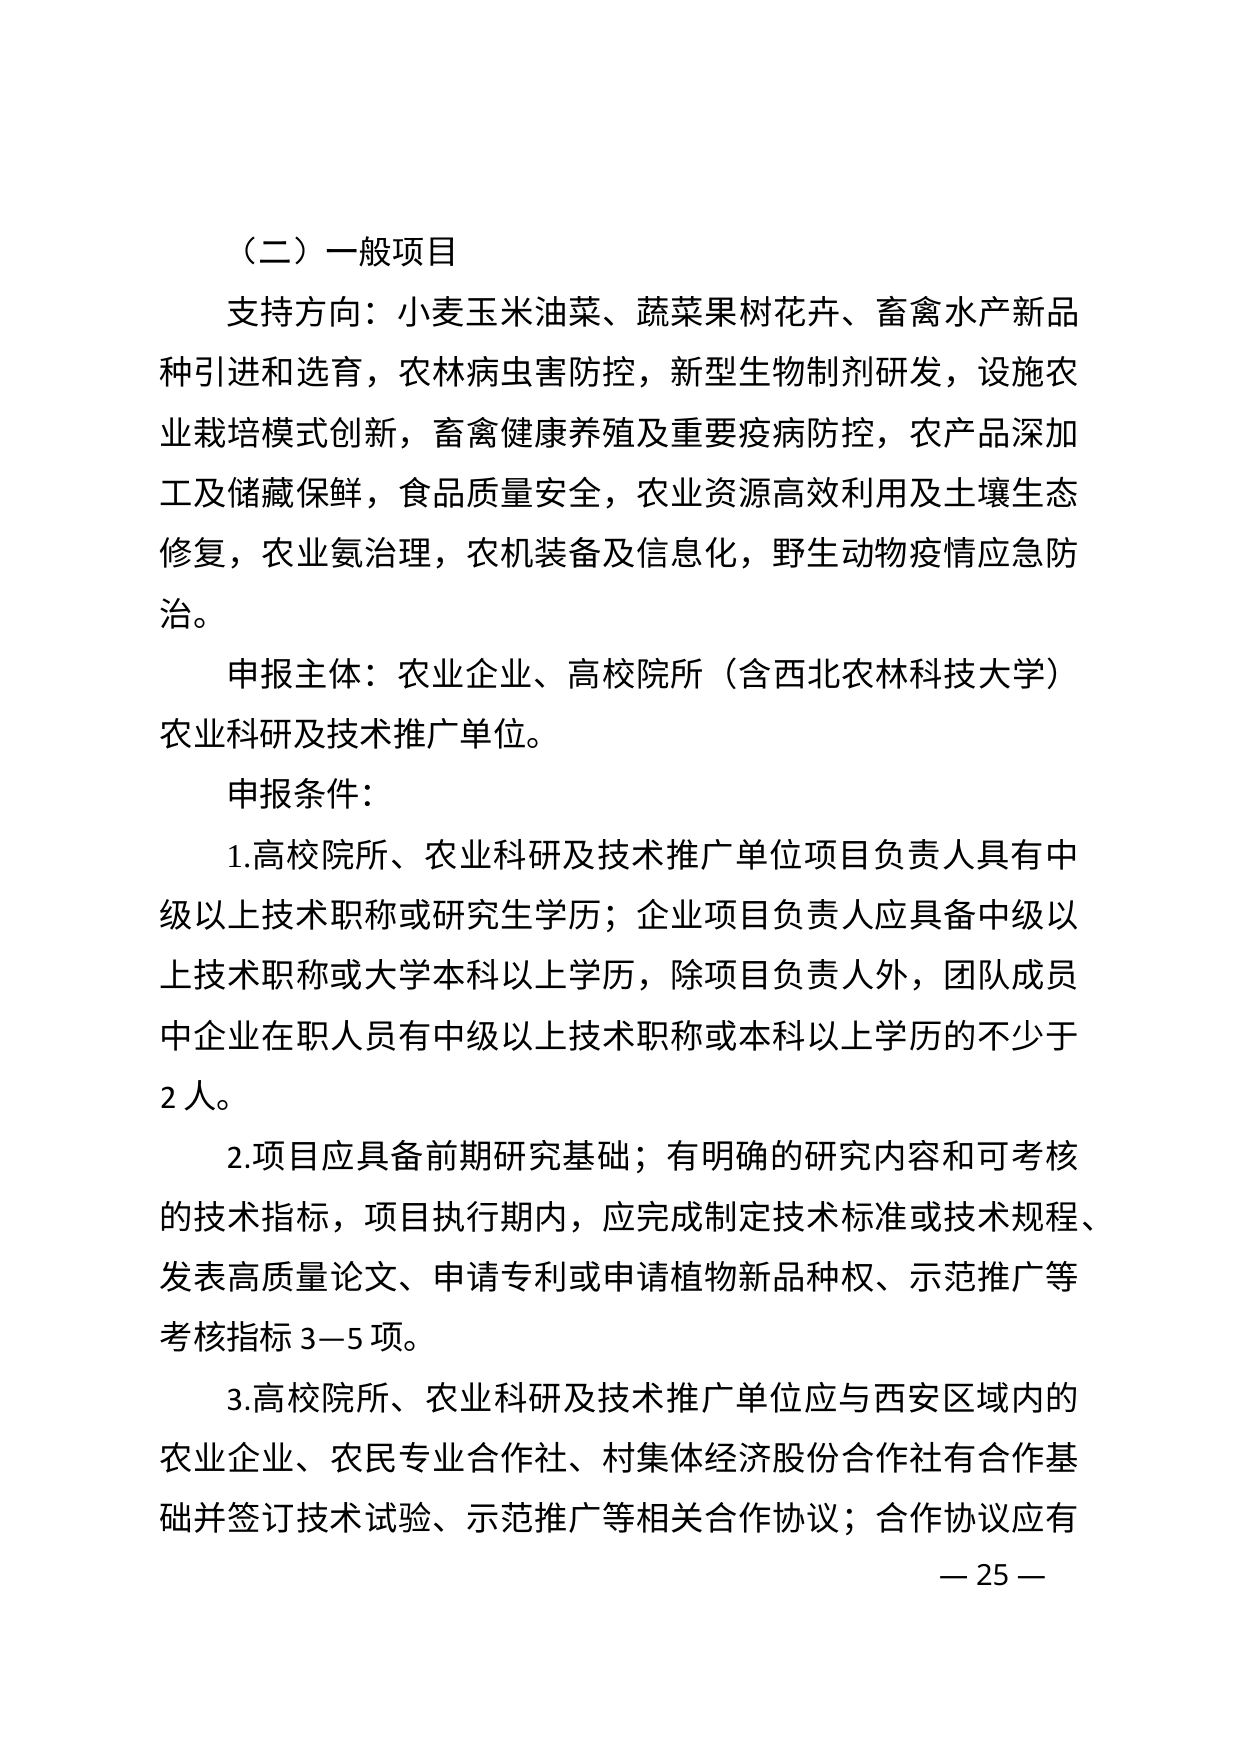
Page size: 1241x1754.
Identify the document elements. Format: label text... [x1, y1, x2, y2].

text 申报主体：农业企业、高校院所（含西北农林科技大学）、农业科研及技术推广单位。 [159, 642, 1081, 762]
text 申报条件： [159, 762, 1081, 822]
text 1.高校院所、农业科研及技术推广单位项目负责人具有中级以上技术职称或研究生学历；企业项目负责人应具备中级以上技术职称或大学本科以上学历，除项目负责人外，团队成员中企业在职人员有中级以上技术职称或本科以上学历的不少于2人。 [159, 822, 1081, 1124]
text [159, 1365, 1081, 1546]
text （二）一般项目 [159, 219, 1081, 280]
text 支持方向：小麦玉米油菜、蔬菜果树花卉、畜禽水产新品种引进和选育，农林病虫害防控，新型生物制剂研发，设施农业栽培模式创新，畜禽健康养殖及重要疫病防控，农产品深加工及储藏保鲜，食品质量安全，农业资源高效利用及土壤生态修复，农业氨治理，农机装备及信息化，野生动物疫情应急防治。 [159, 280, 1081, 642]
text 2.项目应具备前期研究基础；有明确的研究内容和可考核的技术指标，项目执行期内，应完成制定技术标准或技术规程、发表高质量论文、申请专利或申请植物新品种权、示范推广等考核指标3—5项。 [159, 1124, 1081, 1365]
